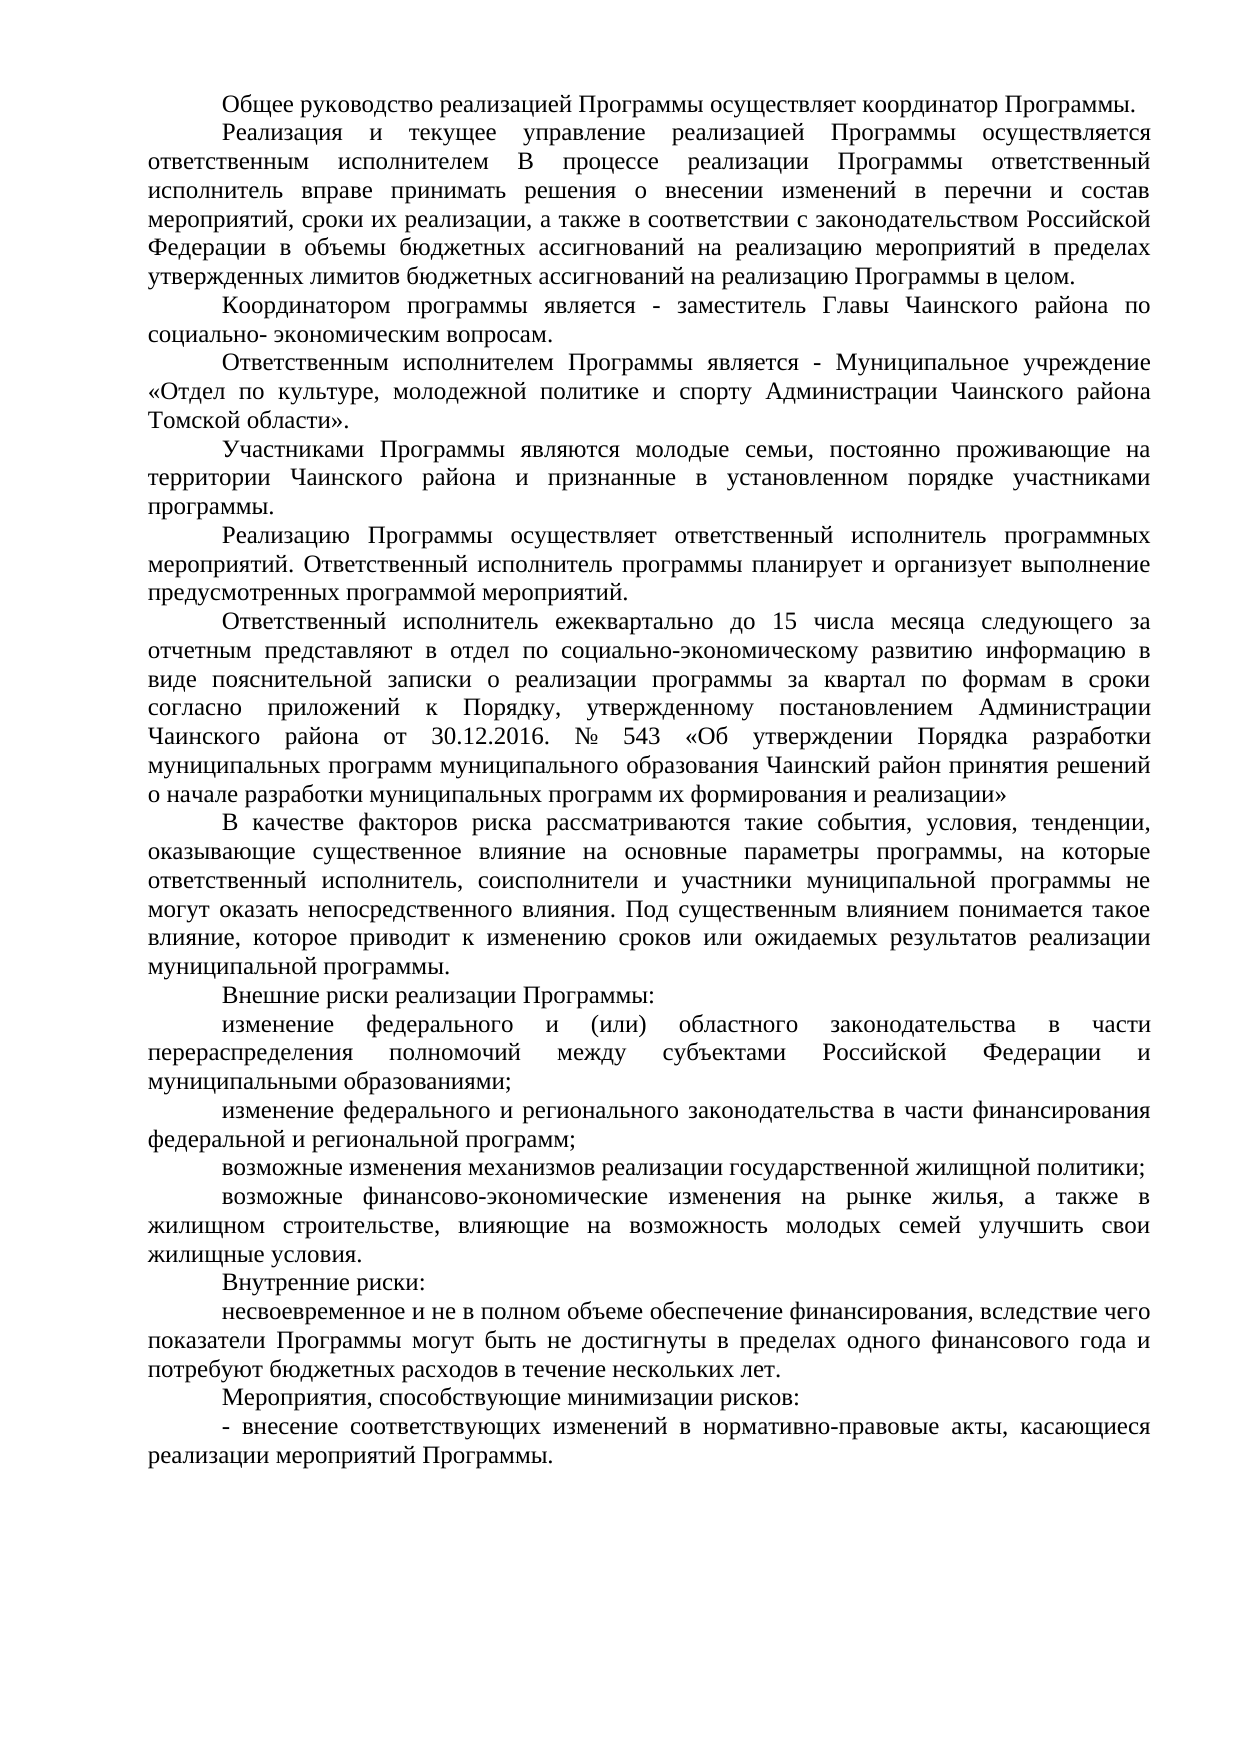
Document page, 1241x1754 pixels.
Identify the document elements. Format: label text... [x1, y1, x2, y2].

text несвоевременное и не в полном объеме обеспечение финансирования, вследствие чего показатели Программы могут быть не достигнуты в пределах одного финансового года и потребуют бюджетных расходов в течение нескольких лет. [148, 1296, 1152, 1382]
text Общее руководство реализацией Программы осуществляет координатор Программы. [148, 89, 1152, 117]
text Внутренние риски: [148, 1267, 1152, 1296]
text возможные изменения механизмов реализации государственной жилищной политики; [148, 1152, 1152, 1181]
text возможные финансово-экономические изменения на рынке жилья, а также в жилищном строительстве, влияющие на возможность молодых семей улучшить свои жилищные условия. [148, 1181, 1152, 1267]
text Ответственный исполнитель ежеквартально до 15 числа месяца следующего за отчетным представляют в отдел по социально-экономическому развитию информацию в виде пояснительной записки о реализации программы за квартал по формам в сроки согласно приложений к Порядку, утвержденному постановлением Администрации Чаинского района от 30.12.2016. № 543 «Об утверждении Порядка разработки муниципальных программ муниципального образования Чаинский район принятия решений о начале разработки муниципальных программ их формирования и реализации» [148, 606, 1152, 807]
text Реализацию Программы осуществляет ответственный исполнитель программных мероприятий. Ответственный исполнитель программы планирует и организует выполнение предусмотренных программой мероприятий. [148, 520, 1152, 606]
text В качестве факторов риска рассматриваются такие события, условия, тенденции, оказывающие существенное влияние на основные параметры программы, на которые ответственный исполнитель, соисполнители и участники муниципальной программы не могут оказать непосредственного влияния. Под существенным влиянием понимается такое влияние, которое приводит к изменению сроков или ожидаемых результатов реализации муниципальной программы. [148, 807, 1152, 980]
text Мероприятия, способствующие минимизации рисков: [148, 1382, 1152, 1411]
text Внешние риски реализации Программы: [148, 980, 1152, 1009]
text изменение федерального и (или) областного законодательства в части перераспределения полномочий между субъектами Российской Федерации и муниципальными образованиями; [148, 1009, 1152, 1095]
text Координатором программы является - заместитель Главы Чаинского района по социально- экономическим вопросам. [148, 290, 1152, 347]
text Участниками Программы являются молодые семьи, постоянно проживающие на территории Чаинского района и признанные в установленном порядке участниками программы. [148, 434, 1152, 520]
text - внесение соответствующих изменений в нормативно-правовые акты, касающиеся реализации мероприятий Программы. [148, 1411, 1152, 1469]
text изменение федерального и регионального законодательства в части финансирования федеральной и региональной программ; [148, 1095, 1152, 1152]
text Реализация и текущее управление реализацией Программы осуществляется ответственным исполнителем В процессе реализации Программы ответственный исполнитель вправе принимать решения о внесении изменений в перечни и состав мероприятий, сроки их реализации, а также в соответствии с законодательством Российской Федерации в объемы бюджетных ассигнований на реализацию мероприятий в пределах утвержденных лимитов бюджетных ассигнований на реализацию Программы в целом. [148, 117, 1152, 290]
text Ответственным исполнителем Программы является - Муниципальное учреждение «Отдел по культуре, молодежной политике и спорту Администрации Чаинского района Томской области». [148, 347, 1152, 434]
